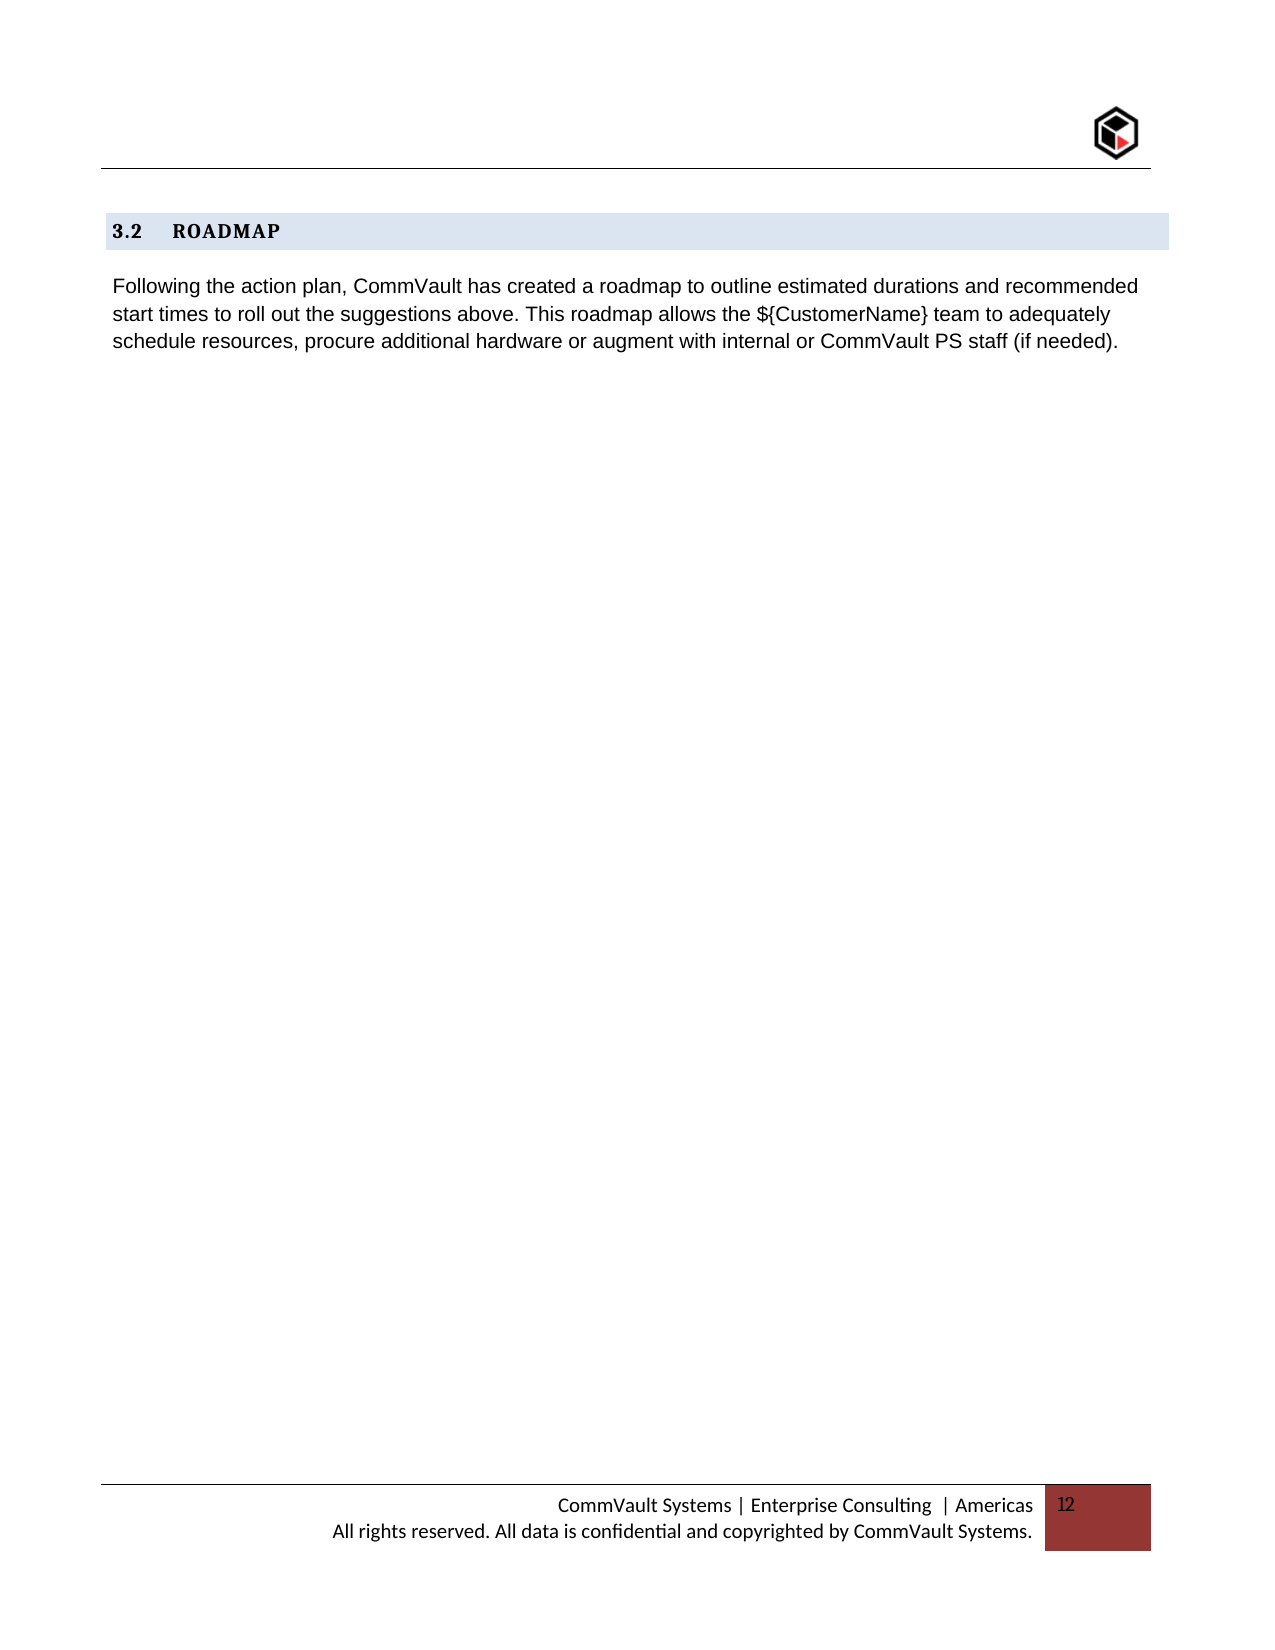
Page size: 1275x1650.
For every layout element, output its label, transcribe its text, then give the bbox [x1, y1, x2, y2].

text Following the action plan, CommVault has created a roadmap to outline estimated durations and recommended start times to roll out the suggestions above. This roadmap allows the ${CustomerName} team to adequately schedule resources, procure additional hardware or augment with internal or CommVault PS staff (if needed). [112, 274, 1162, 353]
subtitle Roadmap [113, 220, 1162, 243]
picture [1090, 106, 1139, 160]
